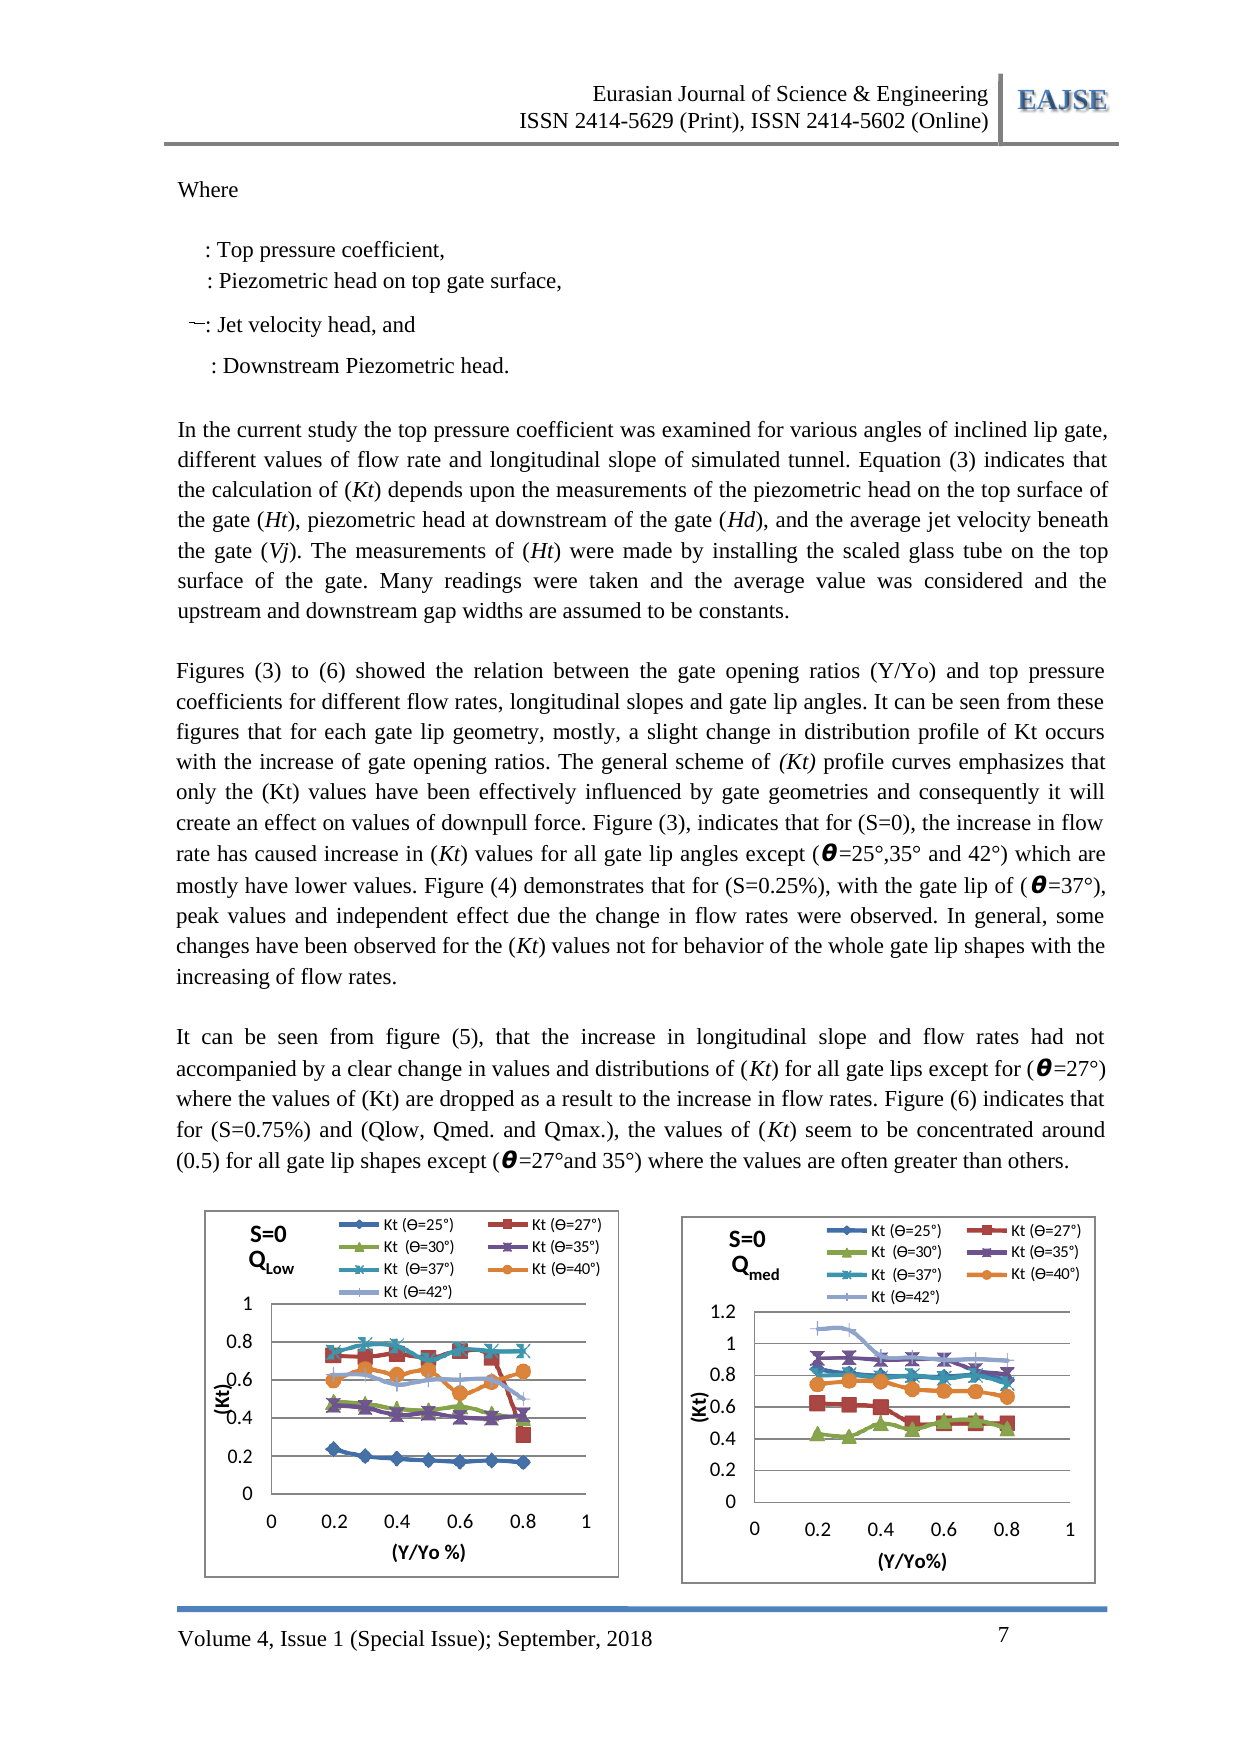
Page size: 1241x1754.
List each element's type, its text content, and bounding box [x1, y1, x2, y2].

picture [325, 1336, 531, 1470]
text : Piezometric head on top gate surface, [177, 267, 1240, 293]
text Figures (3) to (6) showed the relation between the gate opening ratios (Y/Yo) and top pressure coefficients for different flow rates, longitudinal slopes and gate lip angles. It can be seen from these figures that for each gate lip geometry, mostly, a slight change in distribution profile of Kt occurs with the increase of gate opening ratios. The general scheme of (Kt) profile curves emphasizes that only the (Kt) values have been effectively influenced by gate geometries and consequently it will create an effect on values of downpull force. Figure (3), indicates that for (S=0), the increase in flow rate has caused increase in (Kt) values for all gate lip angles except (𝞱=25°,35° and 42°) which are mostly have lower values. Figure (4) demonstrates that for (S=0.25%), with the gate lip of (𝞱=37°), peak values and independent effect due the change in flow rates were observed. In general, some changes have been observed for the (Kt) values not for behavior of the whole gate lip shapes with the increasing of flow rates. [176, 657, 1106, 989]
text In the current study the top pressure coefficient was examined for various angles of inclined lip gate, different values of flow rate and longitudinal slope of simulated tunnel. Equation (3) indicates that the calculation of (Kt) depends upon the measurements of the piezometric head on the top surface of the gate (Ht), piezometric head at downstream of the gate (Hd), and the average jet velocity beneath the gate (Vj). The measurements of (Ht) were made by installing the scaled glass tube on the top surface of the gate. Many readings were taken and the average value was considered and the upstream and downstream gap widths are assumed to be constants. [177, 416, 1109, 623]
text It can be seen from figure (5), that the increase in longitudinal slope and flow rates had not accompanied by a clear change in values and distributions of (Kt) for all gate lips except for (𝞱=27°) where the values of (Kt) are dropped as a result to the increase in flow rates. Figure (6) indicates that for (S=0.75%) and (Qlow, Qmed. and Qmax.), the values of (Kt) seem to be concentrated around (0.5) for all gate lip shapes except (𝞱=27°and 35°) where the values are often greater than others. [176, 1023, 1106, 1174]
text : Top pressure coefficient, [177, 236, 1240, 262]
text : Downstream Piezometric head. [177, 352, 1240, 379]
picture [809, 1321, 1015, 1444]
text : Jet velocity head, and [178, 312, 1240, 338]
picture [1017, 89, 1111, 114]
text Where [177, 176, 1240, 202]
